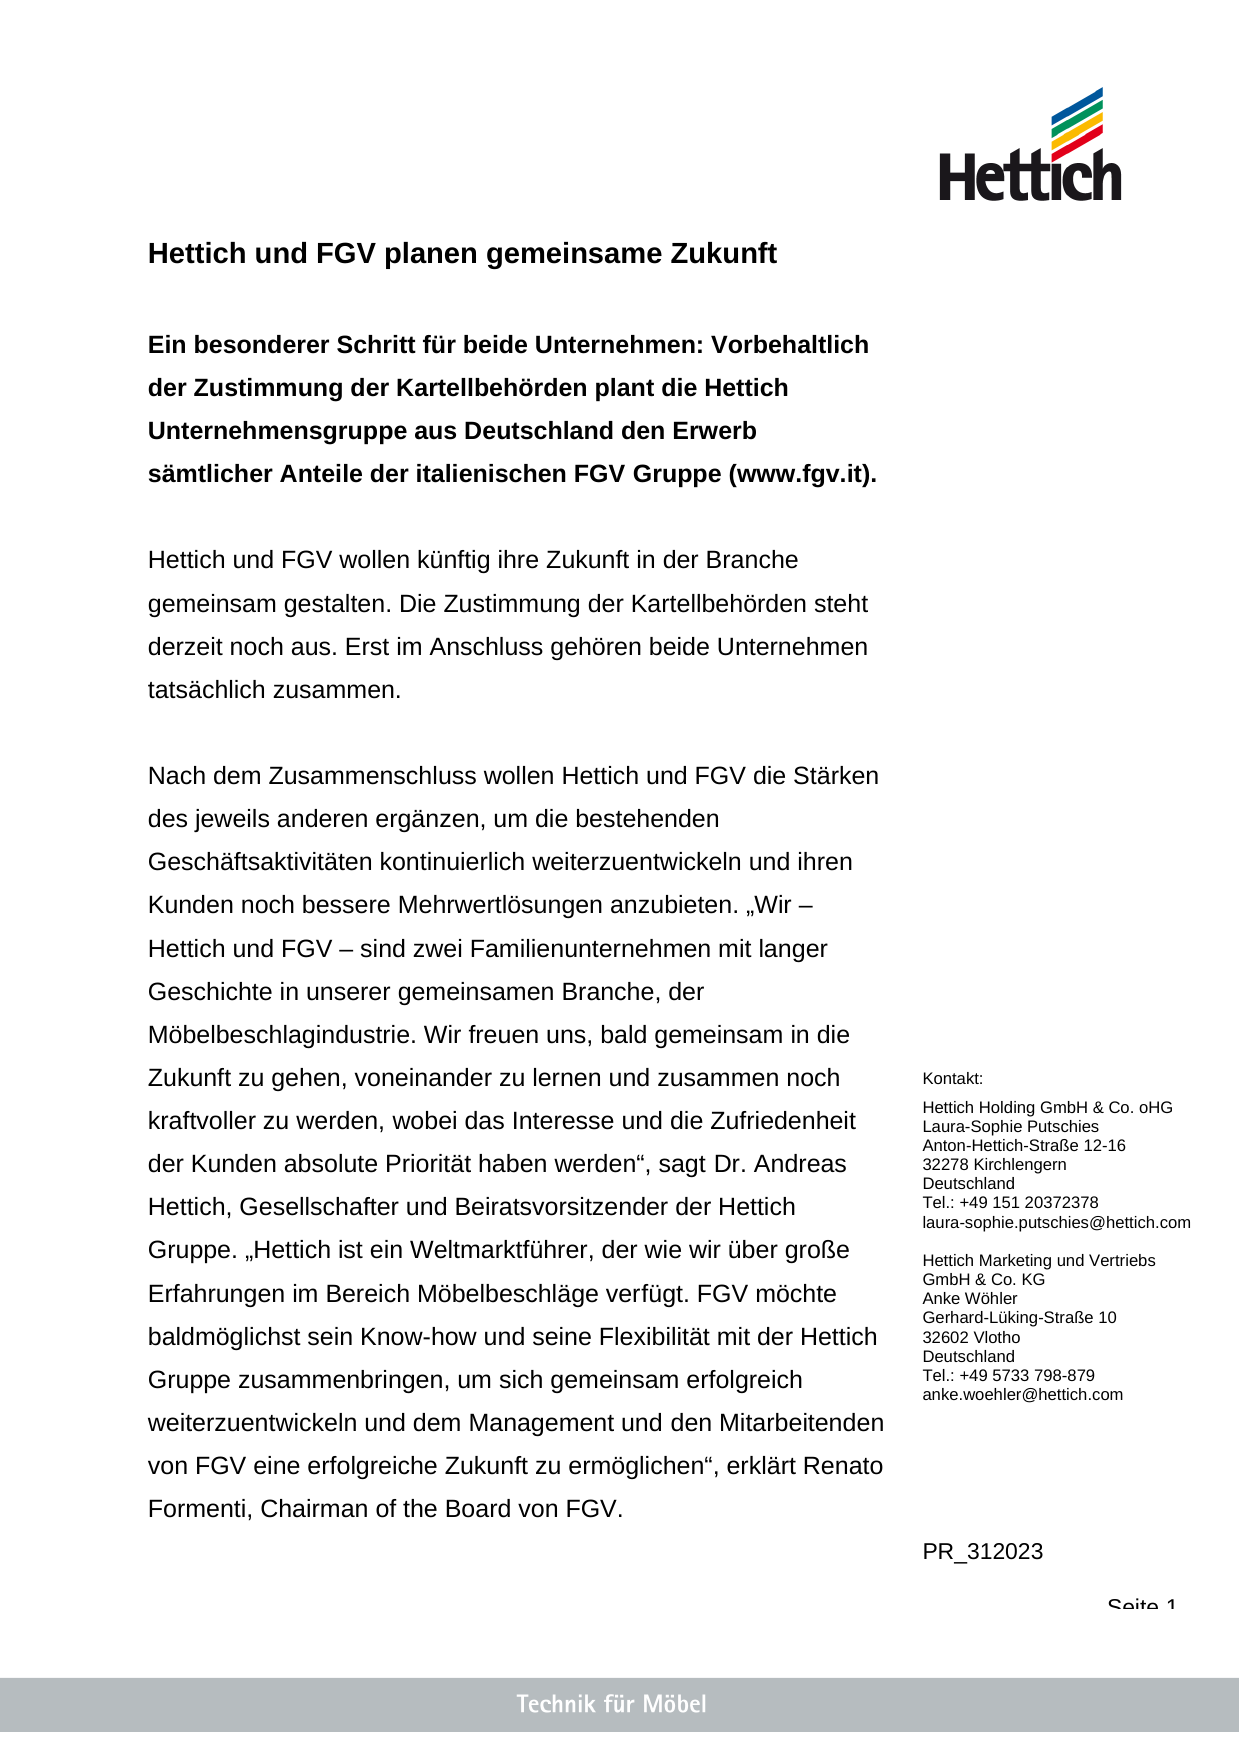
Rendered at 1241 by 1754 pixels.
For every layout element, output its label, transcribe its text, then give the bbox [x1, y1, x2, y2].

text Nach dem Zusammenschluss wollen Hettich und FGV die Stärken des jeweils anderen ergänzen, um die bestehenden Geschäftsaktivitäten kontinuierlich weiterzuentwickeln und ihren Kunden noch bessere Mehrwertlösungen anzubieten. „Wir – Hettich und FGV – sind zwei Familienunternehmen mit langer Geschichte in unserer gemeinsamen Branche, der Möbelbeschlagindustrie. Wir freuen uns, bald gemeinsam in die Zukunft zu gehen, voneinander zu lernen und zusammen noch kraftvoller zu werden, wobei das Interesse und die Zufriedenheit der Kunden absolute Priorität haben werden“, sagt Dr. Andreas Hettich, Gesellschafter und Beiratsvorsitzender der Hettich Gruppe. „Hettich ist ein Weltmarktführer, der wie wir über große Erfahrungen im Bereich Möbelbeschläge verfügt. FGV möchte baldmöglichst sein Know-how und seine Flexibilität mit der Hettich Gruppe zusammenbringen, um sich gemeinsam erfolgreich weiterzuentwickeln und dem Management und den Mitarbeitenden von FGV eine erfolgreiche Zukunft zu ermöglichen“, erklärt Renato Formenti, Chairman of the Board von FGV. [148, 761, 887, 1523]
picture [0, 6, 1241, 263]
picture [0, 1615, 1239, 1732]
text Ein besonderer Schritt für beide Unternehmen: Vorbehaltlich der Zustimmung der Kartellbehörden plant die Hettich Unternehmensgruppe aus Deutschland den Erwerb sämtlicher Anteile der italienischen FGV Gruppe (www.fgv.it). [148, 330, 887, 488]
text Hettich und FGV wollen künftig ihre Zukunft in der Branche gemeinsam gestalten. Die Zustimmung der Kartellbehörden steht derzeit noch aus. Erst im Anschluss gehören beide Unternehmen tatsächlich zusammen. [148, 545, 887, 703]
text Hettich und FGV planen gemeinsame Zukunft [148, 236, 887, 270]
